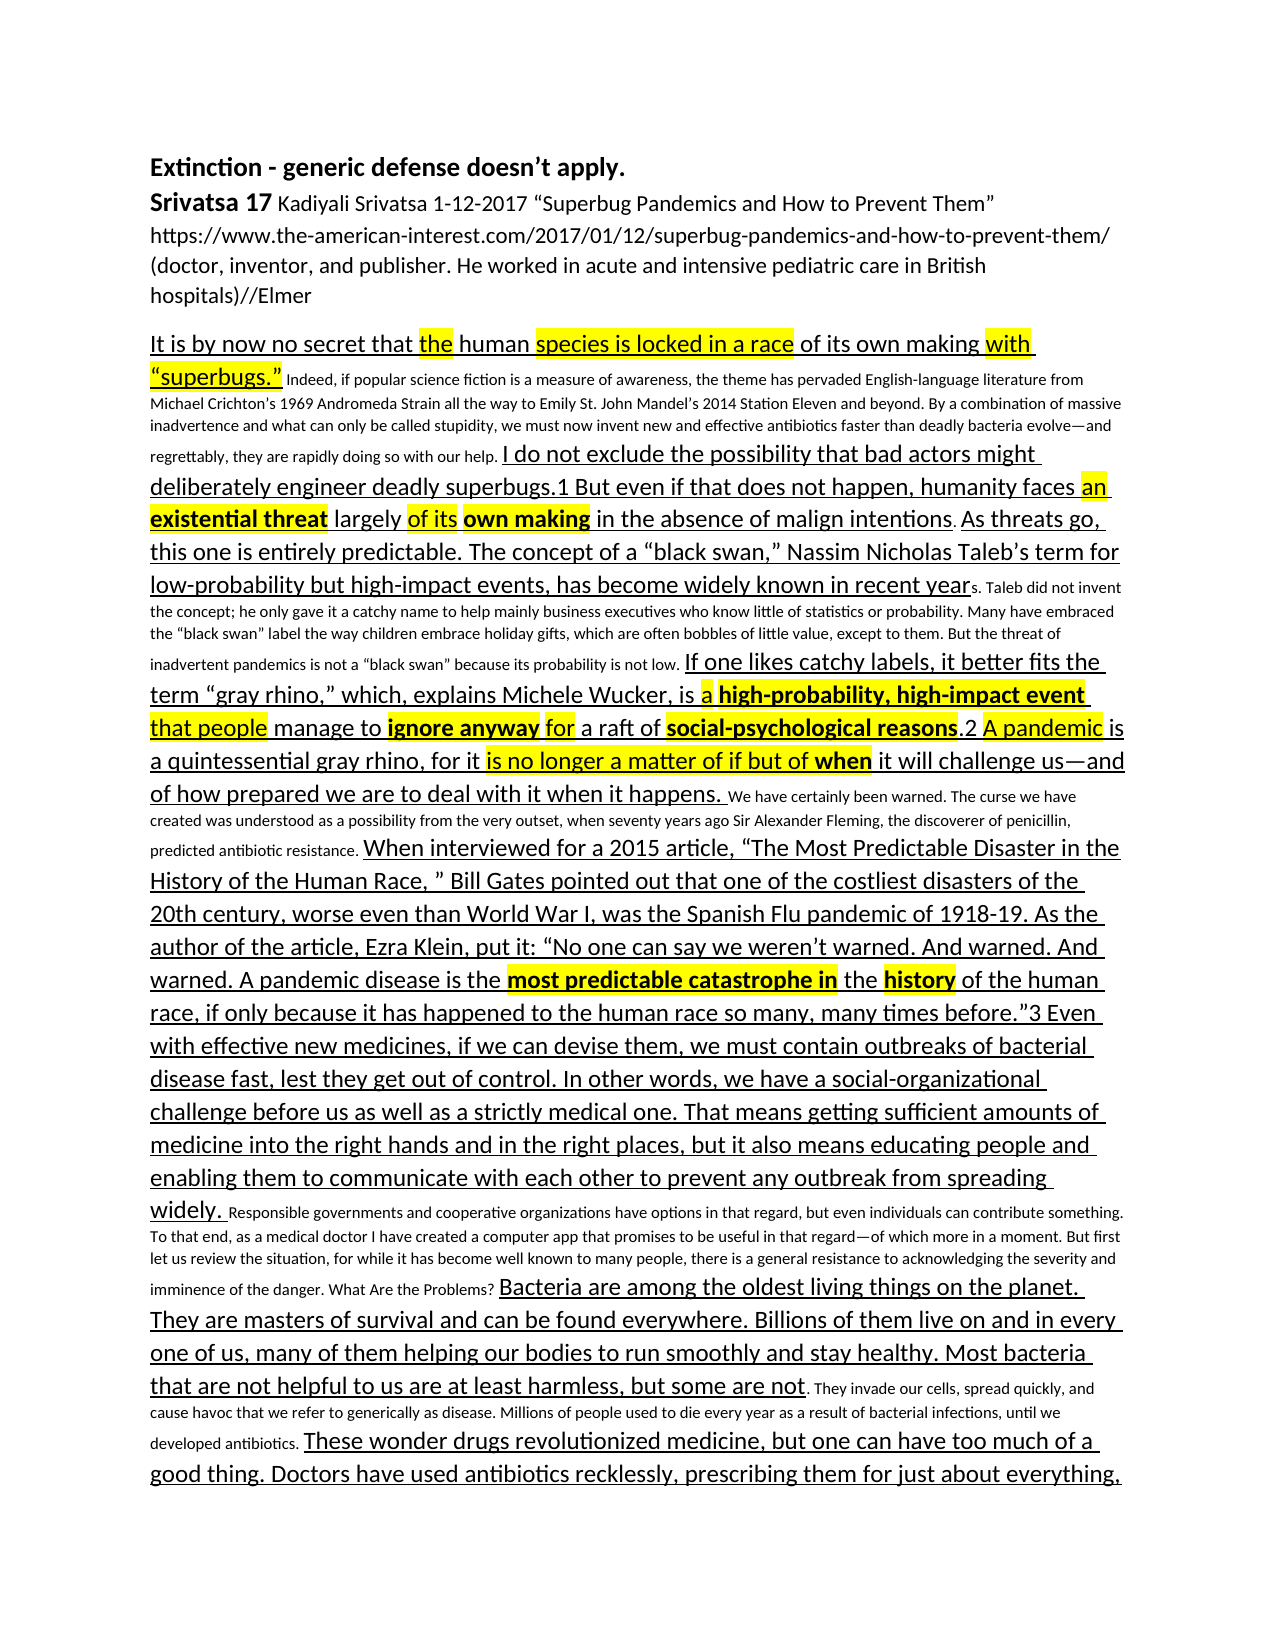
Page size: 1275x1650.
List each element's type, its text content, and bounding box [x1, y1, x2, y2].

text Srivatsa 17 Kadiyali Srivatsa 1-12-2017 “Superbug Pandemics and How to Prevent Them” https://www.the-american-interest.com/2017/01/12/superbug-pandemics-and-how-to-prevent-them/ (doctor, inventor, and publisher. He worked in acute and intensive pediatric care in British hospitals)//Elmer [150, 186, 1125, 309]
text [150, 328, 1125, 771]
subtitle Extinction - generic defense doesn’t apply. [150, 150, 1125, 183]
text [150, 773, 1125, 1488]
